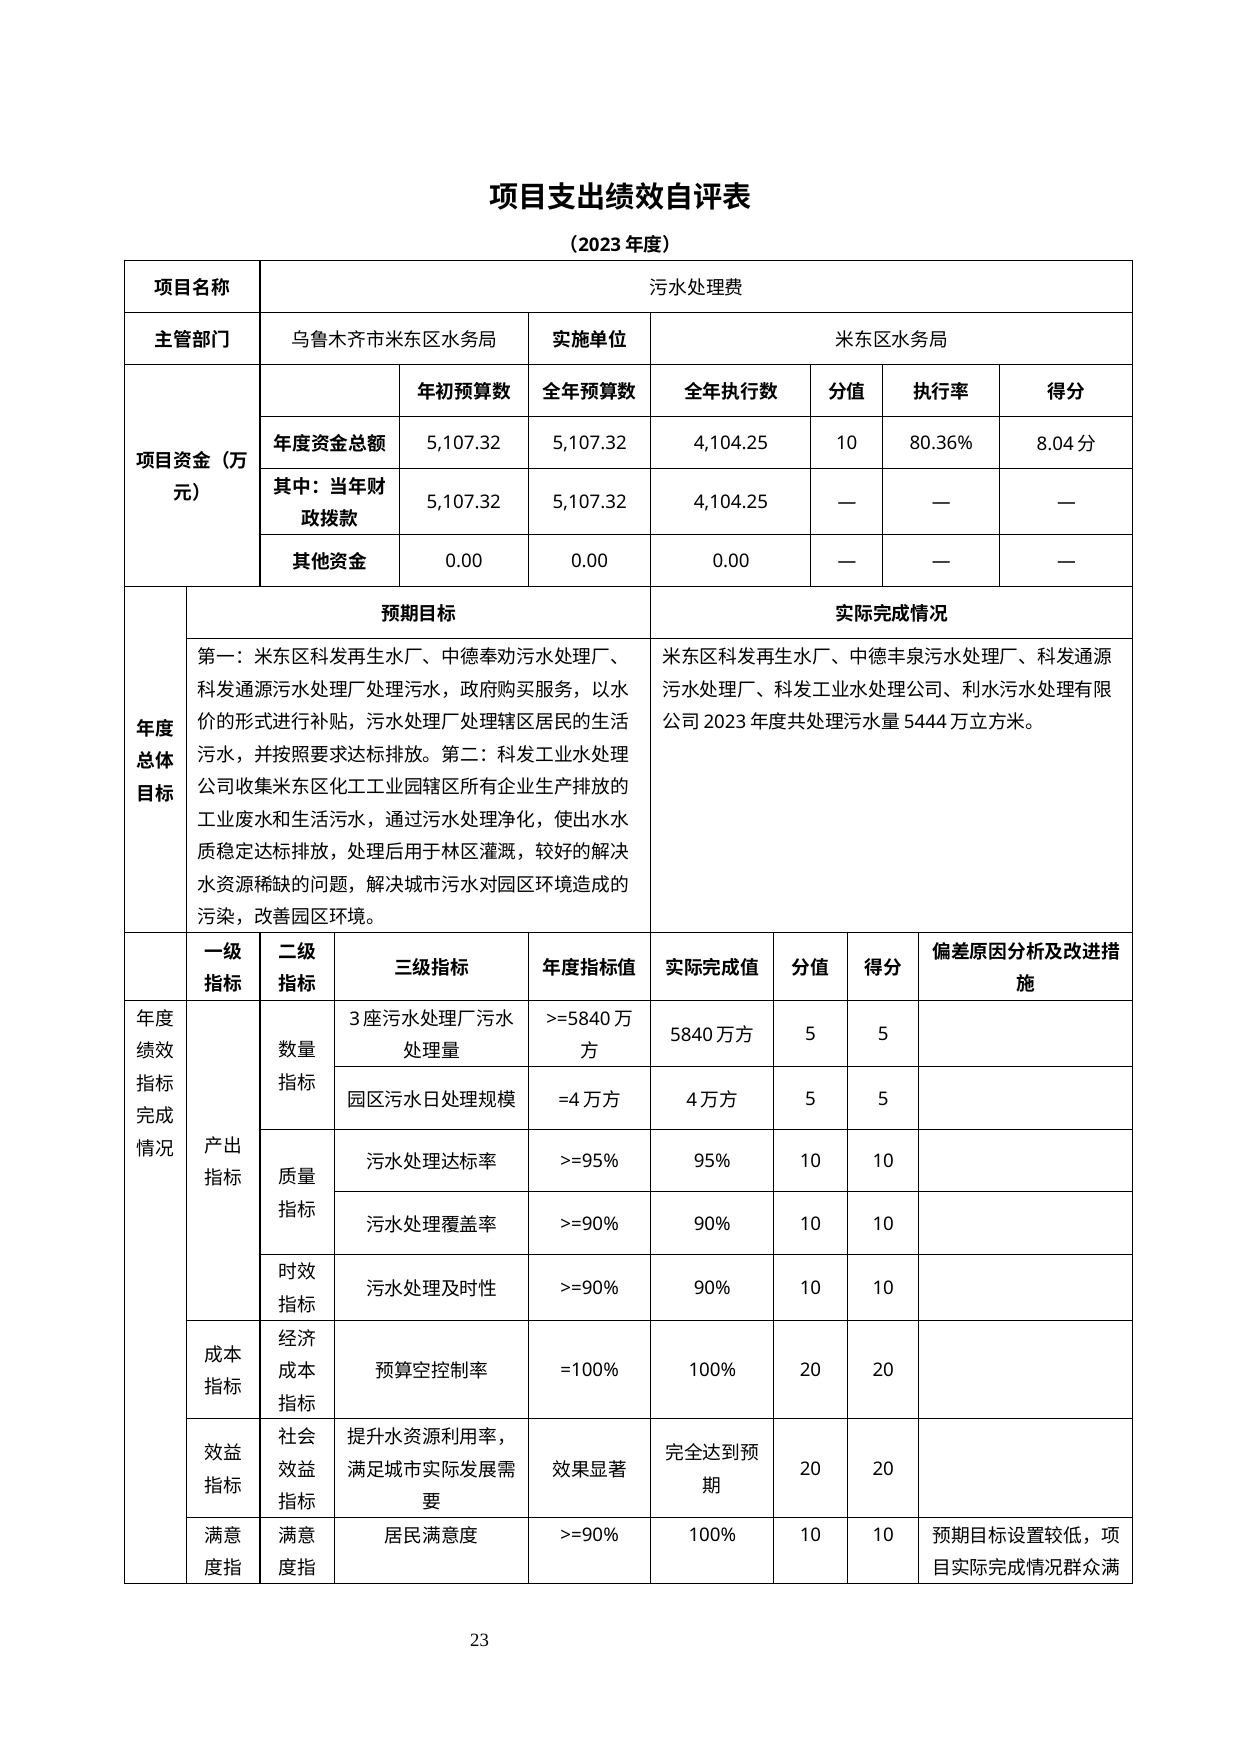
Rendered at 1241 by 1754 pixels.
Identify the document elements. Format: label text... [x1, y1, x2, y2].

table_cell 污水处理及时性 [335, 1255, 528, 1319]
table_cell >=90% [529, 1255, 650, 1319]
table_cell [919, 1192, 1132, 1253]
table_cell 一级指标 [187, 933, 259, 1000]
table_cell 数量指标 [261, 1001, 334, 1128]
table_cell [261, 365, 399, 416]
table_cell 效益指标 [187, 1419, 259, 1517]
table_cell 8.04分 [1000, 417, 1132, 468]
table_cell 其中：当年财政拨款 [261, 469, 399, 534]
table_cell 5840万方 [651, 1001, 773, 1066]
table_cell 5,107.32 [400, 469, 528, 534]
table_cell — [883, 535, 999, 586]
table_cell 90% [651, 1255, 773, 1319]
table_cell [919, 1130, 1132, 1191]
table_cell 年度总体目标 [125, 587, 186, 932]
table_cell 实际完成情况 [651, 587, 1132, 638]
table_cell [919, 1419, 1132, 1517]
table_cell 三级指标 [335, 933, 528, 1000]
table_cell 10 [774, 1192, 847, 1253]
table_cell 100% [651, 1321, 773, 1418]
table_cell 10 [811, 417, 882, 468]
table_cell 实际完成值 [651, 933, 773, 1000]
text 项目支出绩效自评表 [187, 162, 1053, 227]
table_cell 5 [848, 1067, 918, 1128]
table_cell 产出指标 [187, 1001, 259, 1319]
table_cell 其他资金 [261, 535, 399, 586]
table_header 项目名称 [125, 261, 259, 312]
table_cell 10 [848, 1255, 918, 1319]
table_cell — [1000, 469, 1132, 534]
table_cell 100% [651, 1518, 773, 1583]
table_cell 10 [848, 1130, 918, 1191]
table_cell 20 [774, 1419, 847, 1517]
table_cell 第一：米东区科发再生水厂、中德奉劝污水处理厂、科发通源污水处理厂处理污水，政府购买服务，以水价的形式进行补贴，污水处理厂处理辖区居民的生活污水，并按照要求达标排放。第二：科发工业水处理公司收集米东区化工工业园辖区所有企业生产排放的工业废水和生活污水，通过污水处理净化，使出水水质稳定达标排放，处理后用于林区灌溉，较好的解决水资源稀缺的问题，解决城市污水对园区环境造成的污染，改善园区环境。 [187, 639, 650, 932]
table_cell 污水处理覆盖率 [335, 1192, 528, 1253]
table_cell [919, 1518, 1132, 1583]
table_cell [919, 1001, 1132, 1066]
table_cell 成本指标 [187, 1321, 259, 1418]
table_cell 4,104.25 [651, 469, 810, 534]
table_cell 得分 [848, 933, 918, 1000]
table_cell 5 [774, 1067, 847, 1128]
table_cell 全年预算数 [529, 365, 650, 416]
table_cell 4万方 [651, 1067, 773, 1128]
text （2023年度） [187, 227, 1053, 259]
table_cell 10 [848, 1518, 918, 1583]
table_cell 园区污水日处理规模 [335, 1067, 528, 1128]
table_cell 执行率 [883, 365, 999, 416]
table_cell — [1000, 535, 1132, 586]
table_cell 20 [848, 1321, 918, 1418]
table_cell 完全达到预期 [651, 1419, 773, 1517]
table_cell 项目资金（万元） [125, 365, 259, 586]
table_cell 5,107.32 [529, 417, 650, 468]
table_cell 10 [774, 1518, 847, 1583]
table_cell 5 [848, 1001, 918, 1066]
table_cell 年初预算数 [400, 365, 528, 416]
table_cell 全年执行数 [651, 365, 810, 416]
table_cell 5 [774, 1001, 847, 1066]
table_cell — [811, 469, 882, 534]
table_cell [919, 1321, 1132, 1418]
table_cell 年度绩效指标完成情况 [125, 1001, 186, 1583]
table_cell 0.00 [651, 535, 810, 586]
table_cell 年度指标值 [529, 933, 650, 1000]
table_cell =100% [529, 1321, 650, 1418]
table_cell >=90% [529, 1192, 650, 1253]
table_cell [125, 933, 186, 1000]
table_cell >=5840万方 [529, 1001, 650, 1066]
table_cell 米东区科发再生水厂、中德丰泉污水处理厂、科发通源污水处理厂、科发工业水处理公司、利水污水处理有限公司2023年度共处理污水量5444万立方米。 [651, 639, 1132, 932]
table_cell 质量指标 [261, 1130, 334, 1253]
table_cell 满意度指标 [187, 1518, 259, 1583]
table_cell 分值 [774, 933, 847, 1000]
table_cell 满意度指标 [261, 1518, 334, 1583]
table_cell 实施单位 [529, 313, 650, 364]
table_cell 社会效益指标 [261, 1419, 334, 1517]
table_cell 20 [774, 1321, 847, 1418]
table_cell 80.36% [883, 417, 999, 468]
table_cell [919, 1255, 1132, 1319]
table_cell =4万方 [529, 1067, 650, 1128]
table_cell 20 [848, 1419, 918, 1517]
table_cell 10 [848, 1192, 918, 1253]
table_cell 预期目标 [187, 587, 650, 638]
table_cell — [811, 535, 882, 586]
table_cell 0.00 [529, 535, 650, 586]
table_cell 95% [651, 1130, 773, 1191]
table_cell 10 [774, 1255, 847, 1319]
table_cell 0.00 [400, 535, 528, 586]
table_cell 居民满意度 [335, 1518, 528, 1583]
table_cell 污水处理达标率 [335, 1130, 528, 1191]
table_cell 年度资金总额 [261, 417, 399, 468]
table_cell 分值 [811, 365, 882, 416]
table_cell 时效指标 [261, 1255, 334, 1319]
table_cell — [883, 469, 999, 534]
table_cell 4,104.25 [651, 417, 810, 468]
table_cell 预算空控制率 [335, 1321, 528, 1418]
table_cell >=95% [529, 1130, 650, 1191]
table_cell 偏差原因分析及改进措施 [919, 933, 1132, 1000]
table_cell 3座污水处理厂污水处理量 [335, 1001, 528, 1066]
table_cell 乌鲁木齐市米东区水务局 [261, 313, 528, 364]
table_cell 5,107.32 [529, 469, 650, 534]
table_cell [919, 1067, 1132, 1128]
table_cell >=90% [529, 1518, 650, 1583]
table_cell 5,107.32 [400, 417, 528, 468]
table_cell 经济成本指标 [261, 1321, 334, 1418]
table_cell 效果显著 [529, 1419, 650, 1517]
table_cell 10 [774, 1130, 847, 1191]
table_header 污水处理费 [261, 261, 1132, 312]
table_cell 二级指标 [261, 933, 334, 1000]
table_cell 90% [651, 1192, 773, 1253]
table_cell 提升水资源利用率，满足城市实际发展需要 [335, 1419, 528, 1517]
table_cell 得分 [1000, 365, 1132, 416]
table_cell 米东区水务局 [651, 313, 1132, 364]
table_cell 主管部门 [125, 313, 259, 364]
